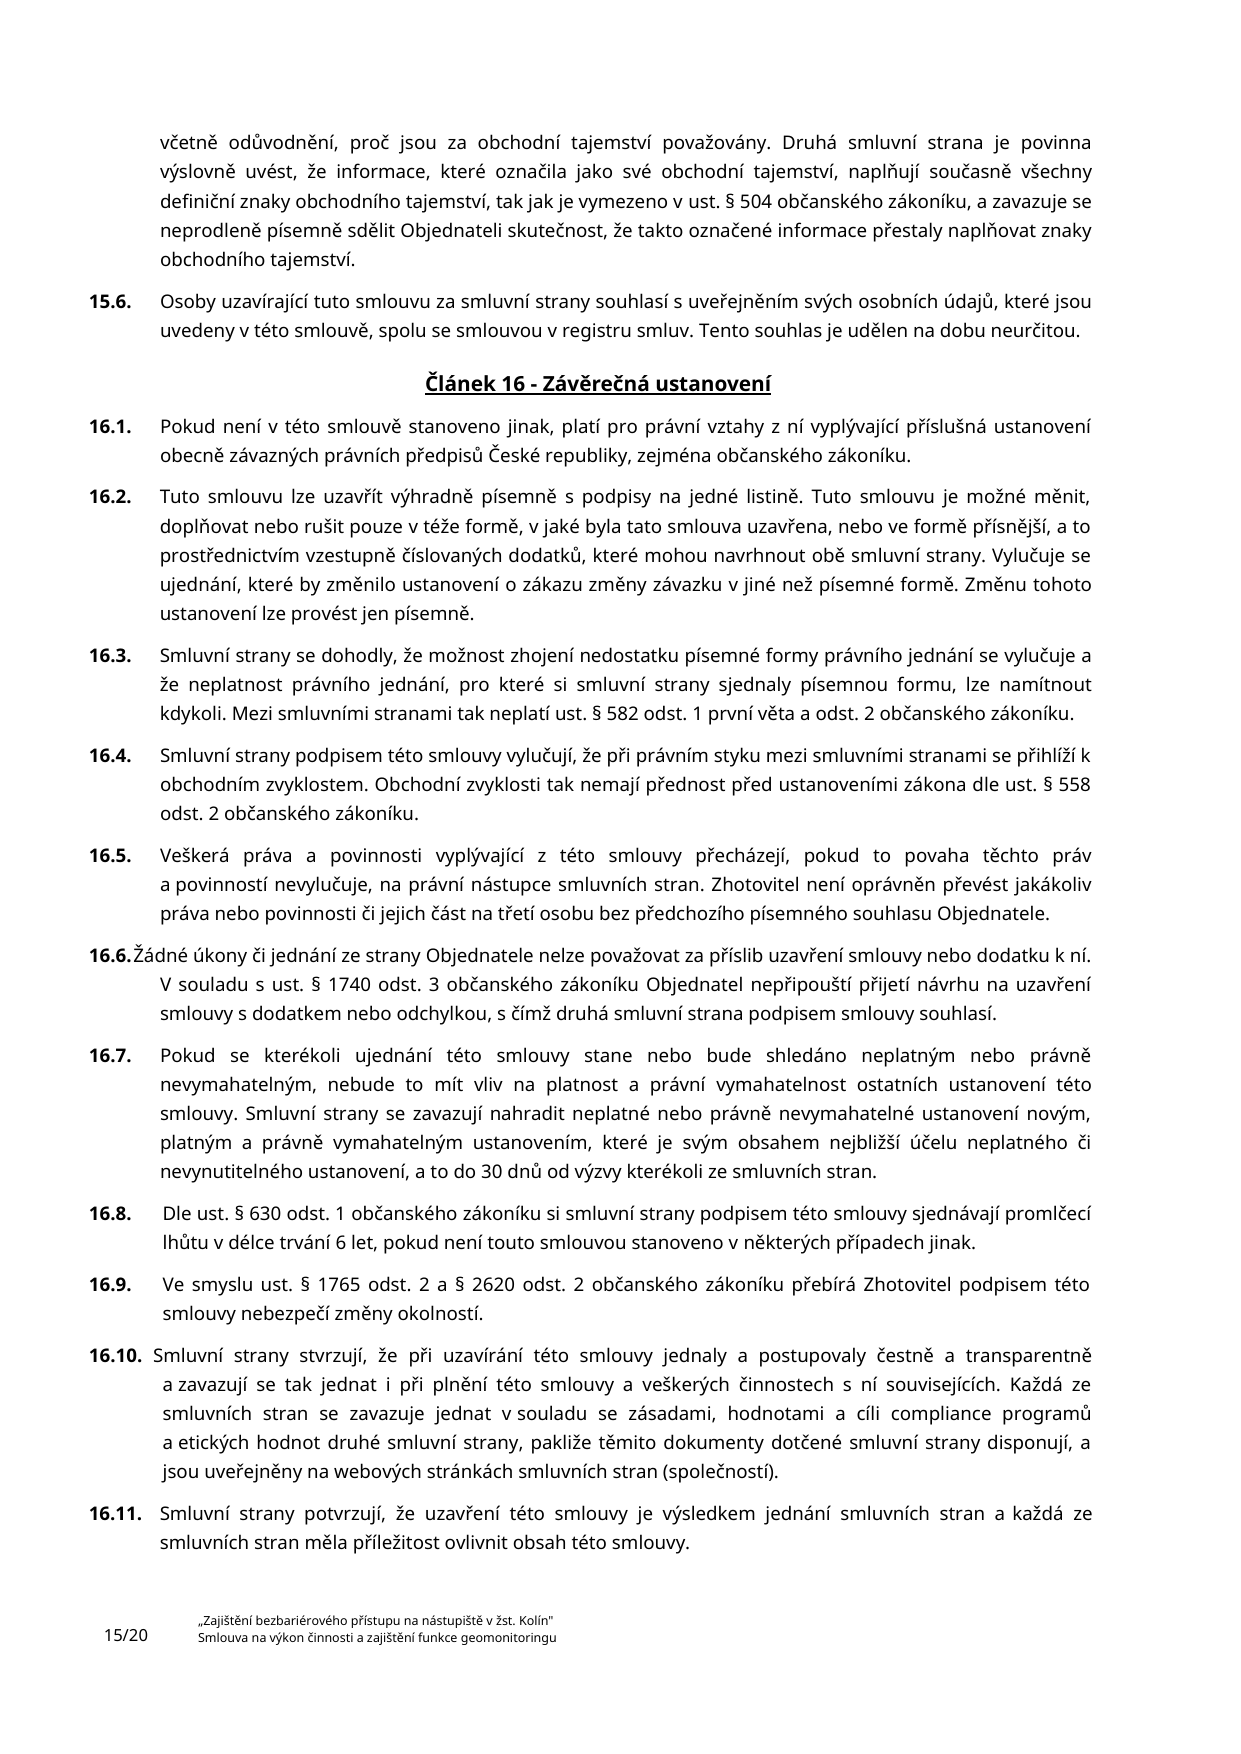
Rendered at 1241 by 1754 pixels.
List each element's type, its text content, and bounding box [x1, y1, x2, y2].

text 16.4. Smluvní strany podpisem této smlouvy vylučují, že při právním styku mezi smluvními stranami se přihlíží k obchodním zvyklostem. Obchodní zvyklosti tak nemají přednost před ustanoveními zákona dle ust. § 558 odst. 2 občanského zákoníku. [89, 739, 1092, 826]
text 16.8. Dle ust. § 630 odst. 1 občanského zákoníku si smluvní strany podpisem této smlouvy sjednávají promlčecí lhůtu v délce trvání 6 let, pokud není touto smlouvou stanoveno v některých případech jinak. [89, 1197, 1092, 1256]
text 15.6. Osoby uzavírající tuto smlouvu za smluvní strany souhlasí s uveřejněním svých osobních údajů, které jsou uvedeny v této smlouvě, spolu se smlouvou v registru smluv. Tento souhlas je udělen na dobu neurčitou. [89, 285, 1092, 343]
subtitle Článek 16 - Závěrečná ustanovení [103, 368, 1092, 397]
text 16.1. Pokud není v této smlouvě stanoveno jinak, platí pro právní vztahy z ní vyplývající příslušná ustanovení obecně závazných právních předpisů České republiky, zejména občanského zákoníku. [89, 410, 1092, 468]
text 16.9. Ve smyslu ust. § 1765 odst. 2 a § 2620 odst. 2 občanského zákoníku přebírá Zhotovitel podpisem této smlouvy nebezpečí změny okolností. [89, 1268, 1092, 1326]
text 16.11. Smluvní strany potvrzují, že uzavření této smlouvy je výsledkem jednání smluvních stran a každá ze smluvních stran měla příležitost ovlivnit obsah této smlouvy. [88, 1497, 1092, 1556]
text 16.6. Žádné úkony či jednání ze strany Objednatele nelze považovat za příslib uzavření smlouvy nebo dodatku k ní. V souladu s ust. § 1740 odst. 3 občanského zákoníku Objednatel nepřipouští přijetí návrhu na uzavření smlouvy s dodatkem nebo odchylkou, s čímž druhá smluvní strana podpisem smlouvy souhlasí. [89, 939, 1092, 1026]
text 16.2. Tuto smlouvu lze uzavřít výhradně písemně s podpisy na jedné listině. Tuto smlouvu je možné měnit, doplňovat nebo rušit pouze v téže formě, v jaké byla tato smlouva uzavřena, nebo ve formě přísnější, a to prostřednictvím vzestupně číslovaných dodatků, které mohou navrhnout obě smluvní strany. Vylučuje se ujednání, které by změnilo ustanovení o zákazu změny závazku v jiné než písemné formě. Změnu tohoto ustanovení lze provést jen písemně. [89, 481, 1092, 626]
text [89, 126, 1092, 272]
text 16.7. Pokud se kterékoli ujednání této smlouvy stane nebo bude shledáno neplatným nebo právně nevymahatelným, nebude to mít vliv na platnost a právní vymahatelnost ostatních ustanovení této smlouvy. Smluvní strany se zavazují nahradit neplatné nebo právně nevymahatelné ustanovení novým, platným a právně vymahatelným ustanovením, které je svým obsahem nejbližší účelu neplatného či nevynutitelného ustanovení, a to do 30 dnů od výzvy kterékoli ze smluvních stran. [89, 1039, 1092, 1185]
text 16.10. Smluvní strany stvrzují, že při uzavírání této smlouvy jednaly a postupovaly čestně a transparentně a zavazují se tak jednat i při plnění této smlouvy a veškerých činnostech s ní souvisejících. Každá ze smluvních stran se zavazuje jednat v souladu se zásadami, hodnotami a cíli compliance programů a etických hodnot druhé smluvní strany, pakliže těmito dokumenty dotčené smluvní strany disponují, a jsou uveřejněny na webových stránkách smluvních stran (společností). [89, 1339, 1092, 1485]
text 16.3. Smluvní strany se dohodly, že možnost zhojení nedostatku písemné formy právního jednání se vylučuje a že neplatnost právního jednání, pro které si smluvní strany sjednaly písemnou formu, lze namítnout kdykoli. Mezi smluvními stranami tak neplatí ust. § 582 odst. 1 první věta a odst. 2 občanského zákoníku. [89, 639, 1092, 726]
text 16.5. Veškerá práva a povinnosti vyplývající z této smlouvy přecházejí, pokud to povaha těchto práv a povinností nevylučuje, na právní nástupce smluvních stran. Zhotovitel není oprávněn převést jakákoliv práva nebo povinnosti či jejich část na třetí osobu bez předchozího písemného souhlasu Objednatele. [89, 839, 1092, 926]
